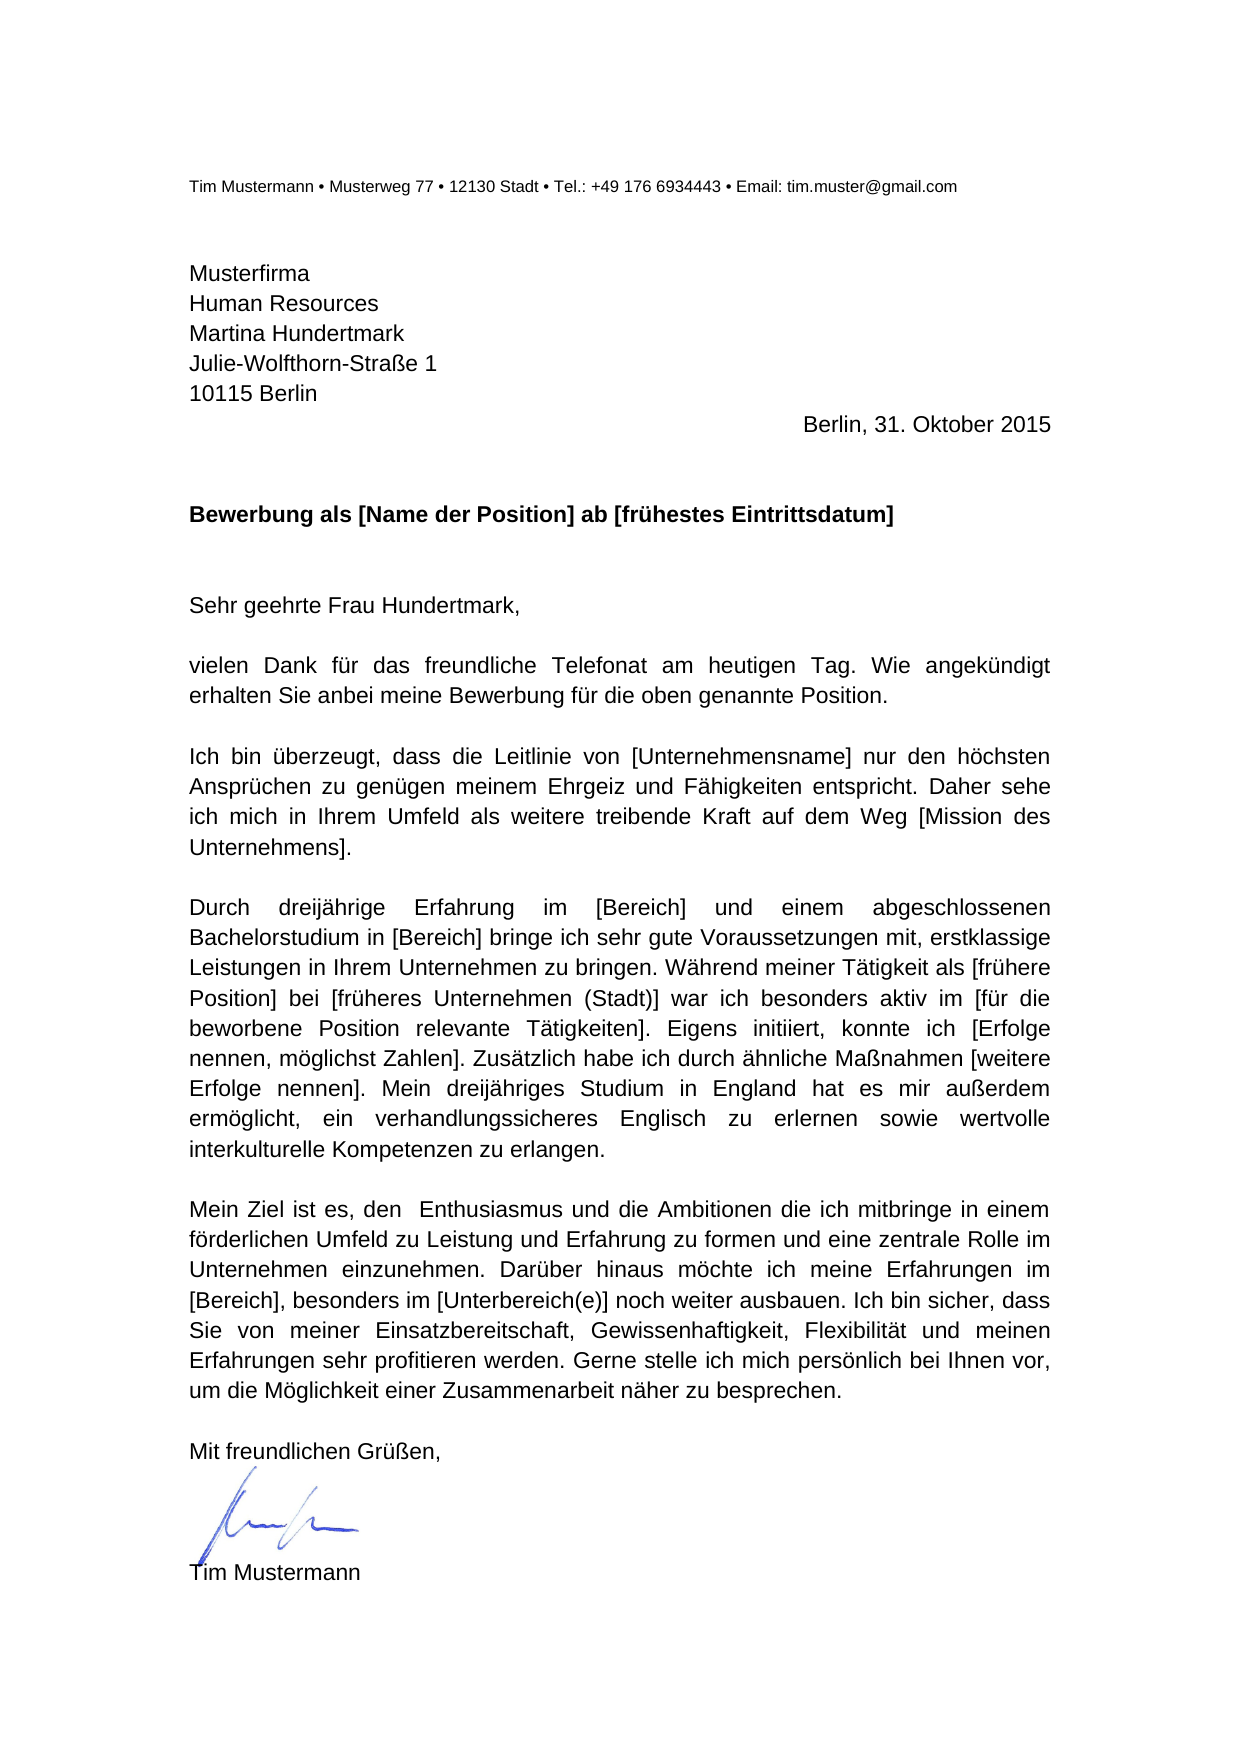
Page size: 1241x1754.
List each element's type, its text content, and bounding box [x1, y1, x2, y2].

text 10115 Berlin [189, 380, 1051, 407]
text Ich bin überzeugt, dass die Leitlinie von [Unternehmensname] nur den höchsten Ansprüchen zu genügen meinem Ehrgeiz und Fähigkeiten entspricht. Daher sehe ich mich in Ihrem Umfeld als weitere treibende Kraft auf dem Weg [Mission des Unternehmens]. [189, 743, 1051, 860]
text Musterfirma [189, 259, 1051, 286]
text Bewerbung als [Name der Position] ab [frühestes Eintrittsdatum] [189, 501, 1051, 528]
text Berlin, 31. Oktober 2015 [189, 411, 1051, 437]
text Durch dreijährige Erfahrung im [Bereich] und einem abgeschlossenen Bachelorstudium in [Bereich] bringe ich sehr gute Voraussetzungen mit, erstklassige Leistungen in Ihrem Unternehmen zu bringen. Während meiner Tätigkeit als [frühere Position] bei [früheres Unternehmen (Stadt)] war ich besonders aktiv im [für die beworbene Position relevante Tätigkeiten]. Eigens initiiert, konnte ich [Erfolge nennen, möglichst Zahlen]. Zusätzlich habe ich durch ähnliche Maßnahmen [weitere Erfolge nennen]. Mein dreijähriges Studium in England hat es mir außerdem ermöglicht, ein verhandlungssicheres Englisch zu erlernen sowie wertvolle interkulturelle Kompetenzen zu erlangen. [189, 894, 1051, 1162]
text vielen Dank für das freundliche Telefonat am heutigen Tag. Wie angekündigt erhalten Sie anbei meine Bewerbung für die oben genannte Position. [189, 652, 1051, 709]
text Tim Mustermann • Musterweg 77 • 12130 Stadt • Tel.: +49 176 6934443 • Email: tim.muster@gmail.com [189, 177, 1051, 196]
text Human Resources [189, 290, 1051, 316]
picture [194, 1464, 361, 1558]
text Julie-Wolfthorn-Straße 1 [189, 350, 1051, 377]
text Martina Hundertmark [189, 320, 1051, 346]
text Tim Mustermann [189, 1558, 1051, 1585]
text Mein Ziel ist es, den Enthusiasmus und die Ambitionen die ich mitbringe in einem förderlichen Umfeld zu Leistung und Erfahrung zu formen und eine zentrale Rolle im Unternehmen einzunehmen. Darüber hinaus möchte ich meine Erfahrungen im [Bereich], besonders im [Unterbereich(e)] noch weiter ausbauen. Ich bin sicher, dass Sie von meiner Einsatzbereitschaft, Gewissenhaftigkeit, Flexibilität und meinen Erfahrungen sehr profitieren werden. Gerne stelle ich mich persönlich bei Ihnen vor, um die Möglichkeit einer Zusammenarbeit näher zu besprechen. [189, 1196, 1051, 1404]
text Mit freundlichen Grüßen, [189, 1438, 1051, 1464]
text Sehr geehrte Frau Hundertmark, [189, 592, 1051, 618]
